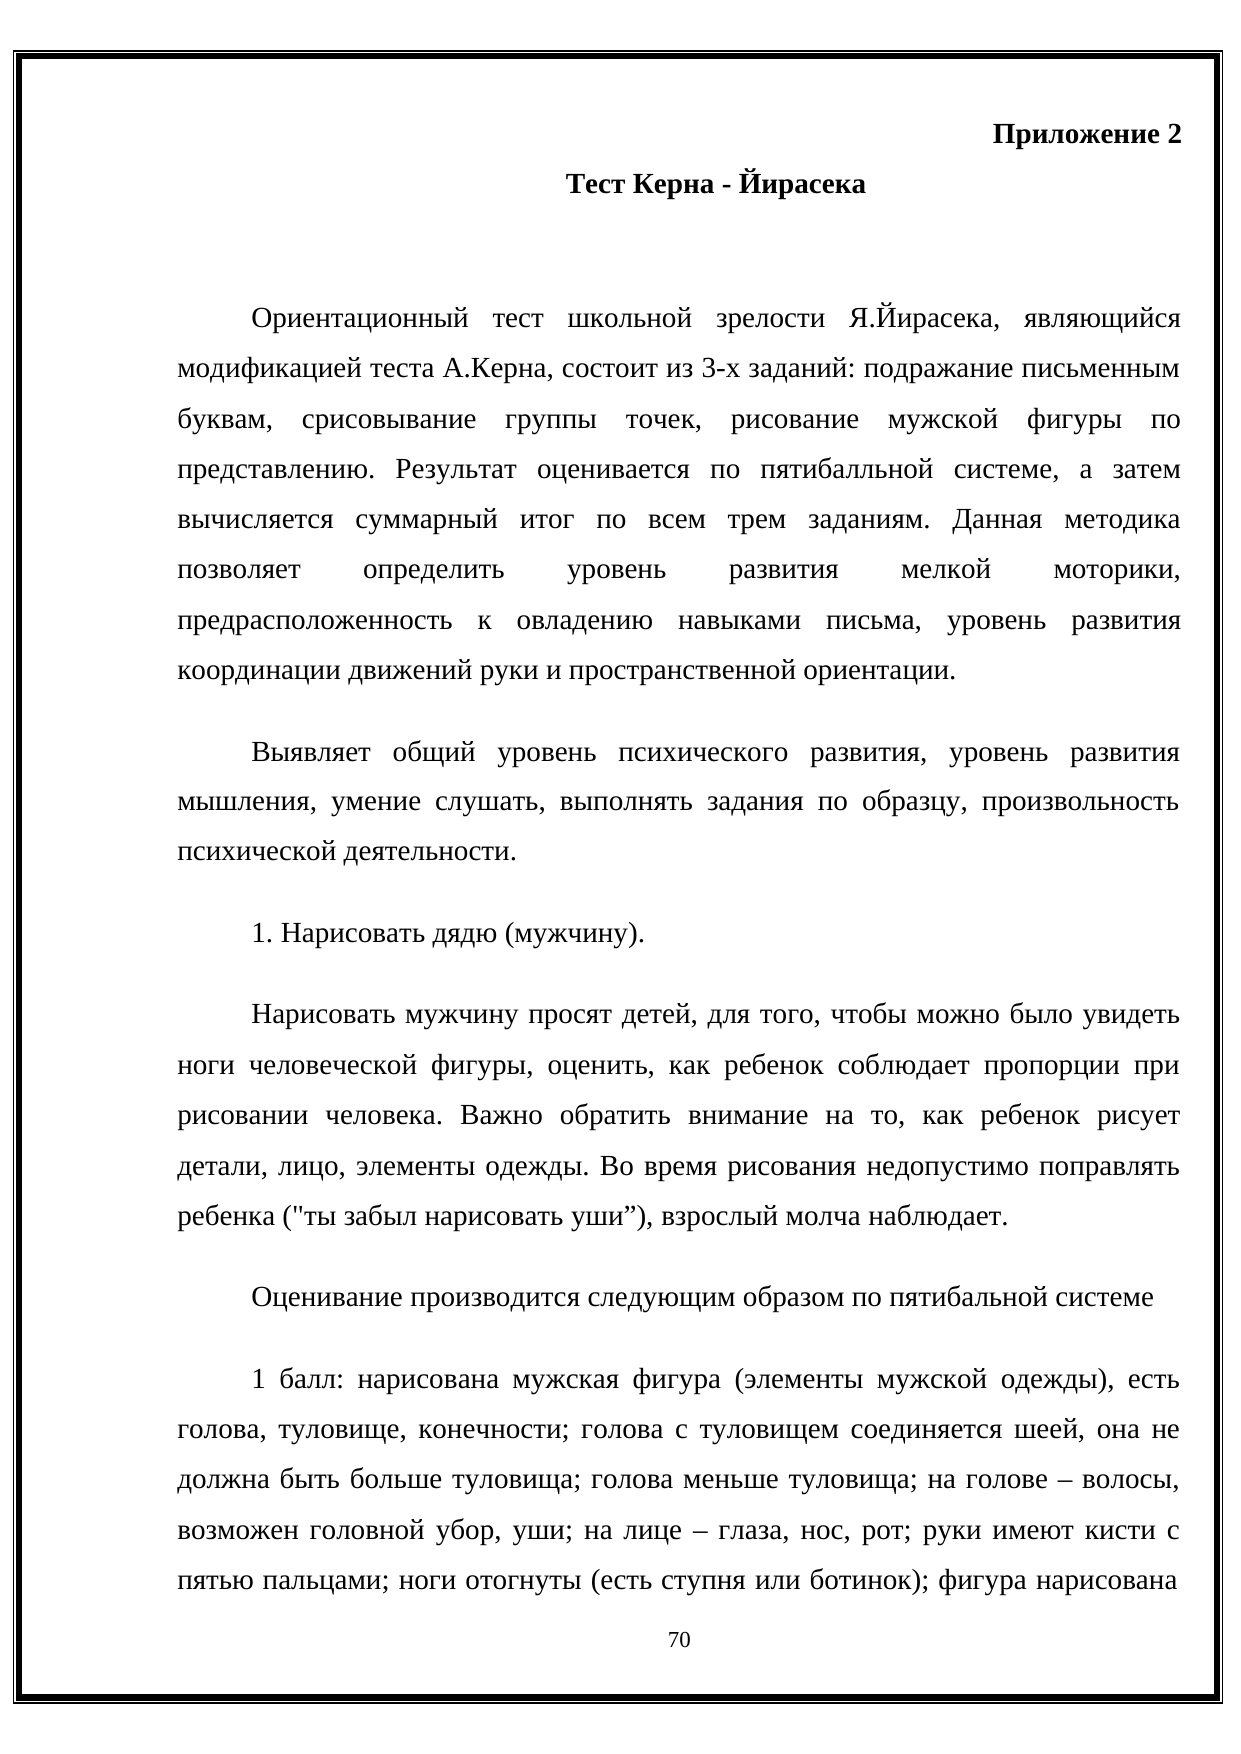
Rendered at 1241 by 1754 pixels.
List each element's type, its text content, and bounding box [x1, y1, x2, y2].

list Нарисовать дядю (мужчину). [251, 915, 1214, 948]
text Ориентационный тест школьной зрелости Я.Йирасека, являющийся модификацией теста А.Керна, состоит из 3-х заданий: подражание письменным буквам, срисовывание группы точек, рисование мужской фигуры по представлению. Результат оценивается по пятибалльной системе, а затем вычисляется суммарный итог по всем трем заданиям. Данная методика позволяет определить уровень развития мелкой моторики, предрасположенность к овладению навыками письма, уровень развития координации движений руки и пространственной ориентации. [177, 300, 1181, 686]
text Нарисовать мужчину просят детей, для того, чтобы можно было увидеть ноги человеческой фигуры, оценить, как ребенок соблюдает пропорции при рисовании человека. Важно обратить внимание на то, как ребенок рисует детали, лицо, элементы одежды. Во время рисования недопустимо поправлять ребенка ("ты забыл нарисовать уши”), взрослый молча наблюдает. [177, 997, 1181, 1231]
list балл: нарисована мужская фигура (элементы мужской одежды), есть голова, туловище, конечности; голова с туловищем соединяется шеей, она не должна быть больше туловища; голова меньше туловища; на голове – волосы, возможен головной убор, уши; на лице – глаза, нос, рот; руки имеют кисти с пятью пальцами; ноги отогнуты (есть ступня или ботинок); фигура нарисована [177, 1361, 1181, 1596]
subtitle Приложение 2 [22, 116, 1182, 149]
text Оценивание производится следующим образом по пятибальной системе [251, 1279, 1214, 1312]
text Выявляет общий уровень психического развития, уровень развития мышления, умение слушать, выполнять задания по образцу, произвольность психической деятельности. [177, 734, 1180, 866]
text Тест Керна - Йирасека [566, 166, 1214, 200]
